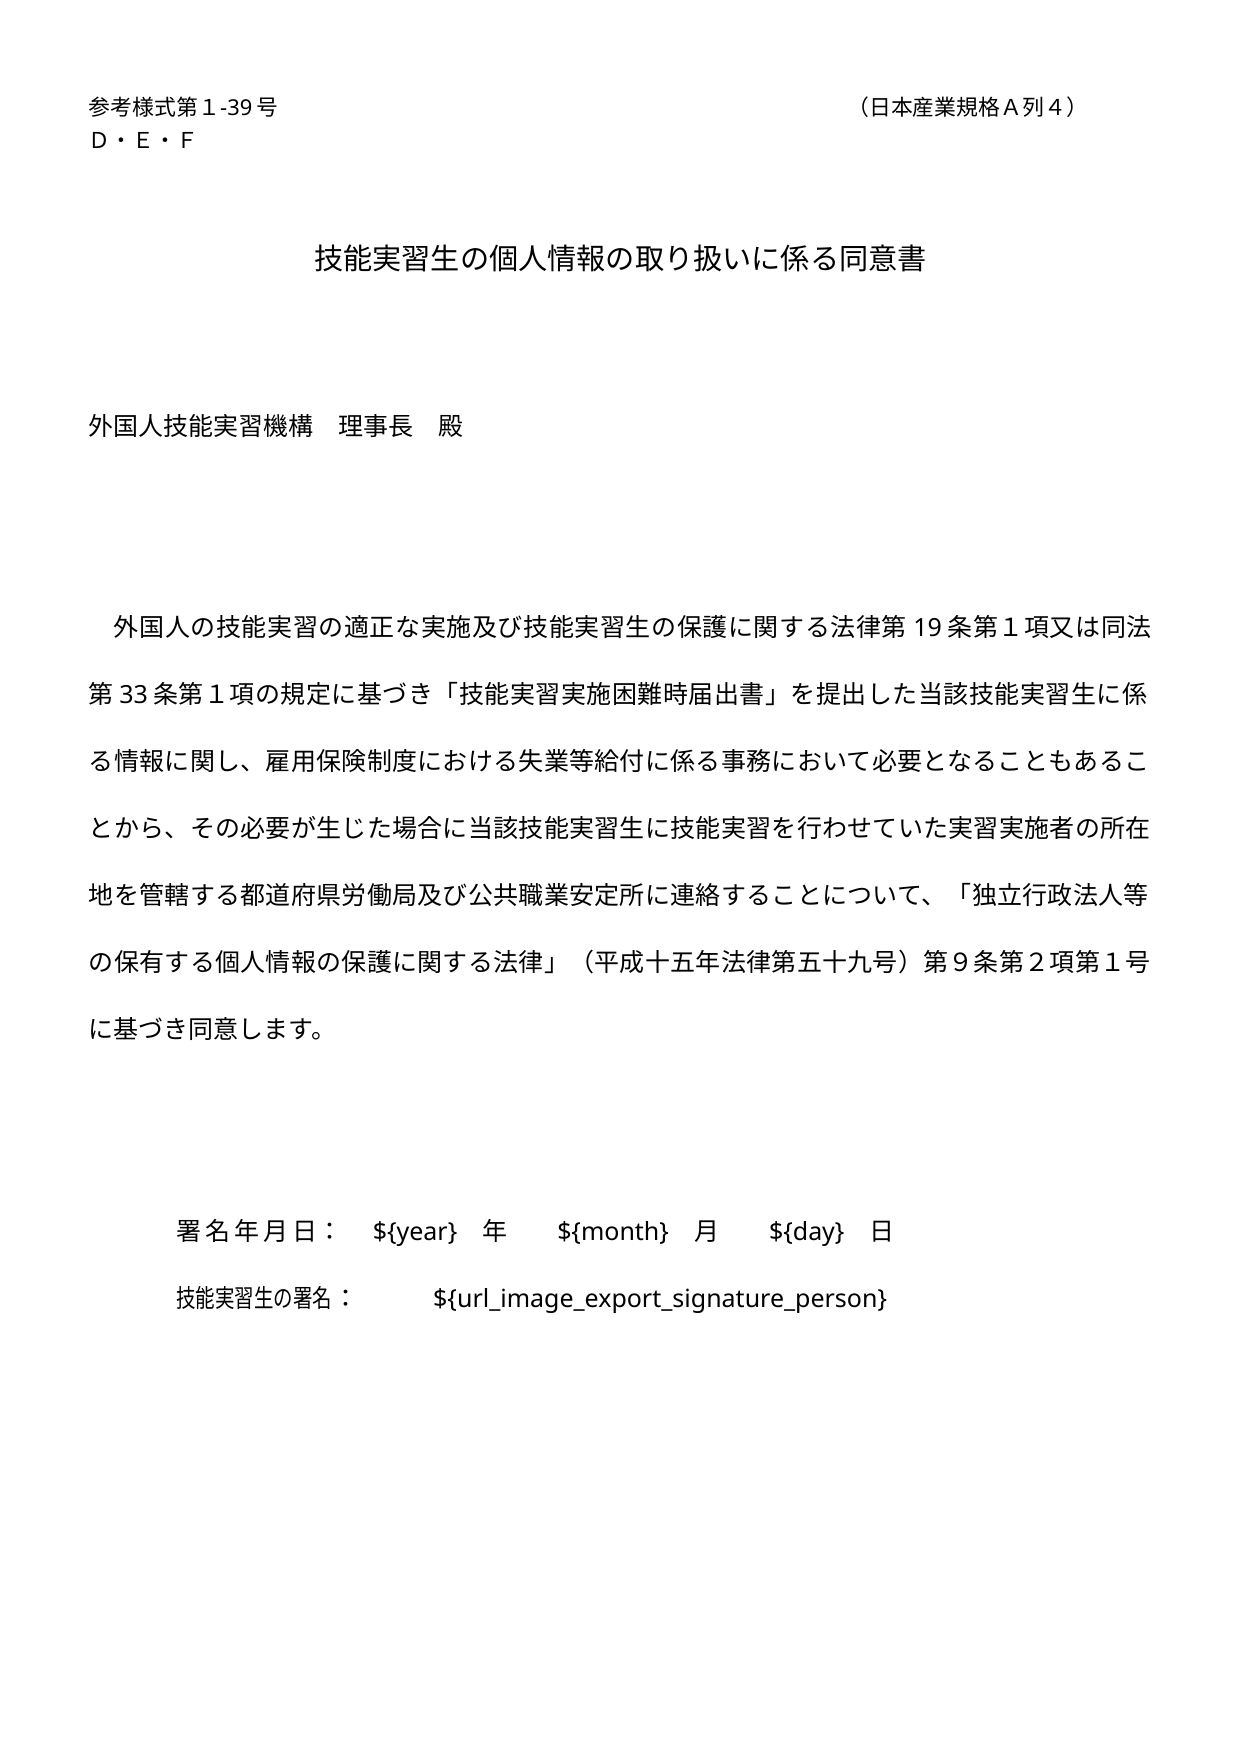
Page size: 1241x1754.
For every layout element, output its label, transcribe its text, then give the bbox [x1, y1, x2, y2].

text 技能実習生の個人情報の取り扱いに係る同意書 [89, 223, 1152, 290]
text 外国人技能実習機構 理事長 殿 [89, 391, 1152, 458]
text 署名年月日： ${year} 年 ${month} 月 ${day} 日 [176, 1196, 1152, 1263]
text Ｄ・Ｅ・Ｆ [89, 122, 1152, 156]
text 外国人の技能実習の適正な実施及び技能実習生の保護に関する法律第19条第１項又は同法第33条第１項の規定に基づき「技能実習実施困難時届出書」を提出した当該技能実習生に係る情報に関し、雇用保険制度における失業等給付に係る事務において必要となることもあることから、その必要が生じた場合に当該技能実習生に技能実習を行わせていた実習実施者の所在地を管轄する都道府県労働局及び公共職業安定所に連絡することについて、「独立行政法人等の保有する個人情報の保護に関する法律」（平成十五年法律第五十九号）第９条第２項第１号に基づき同意します。 [89, 592, 1152, 1061]
text 技能実習生の署名： ${url_image_export_signature_person} [176, 1263, 1152, 1330]
text 参考様式第１-39号 （日本産業規格Ａ列４） [89, 89, 1152, 122]
